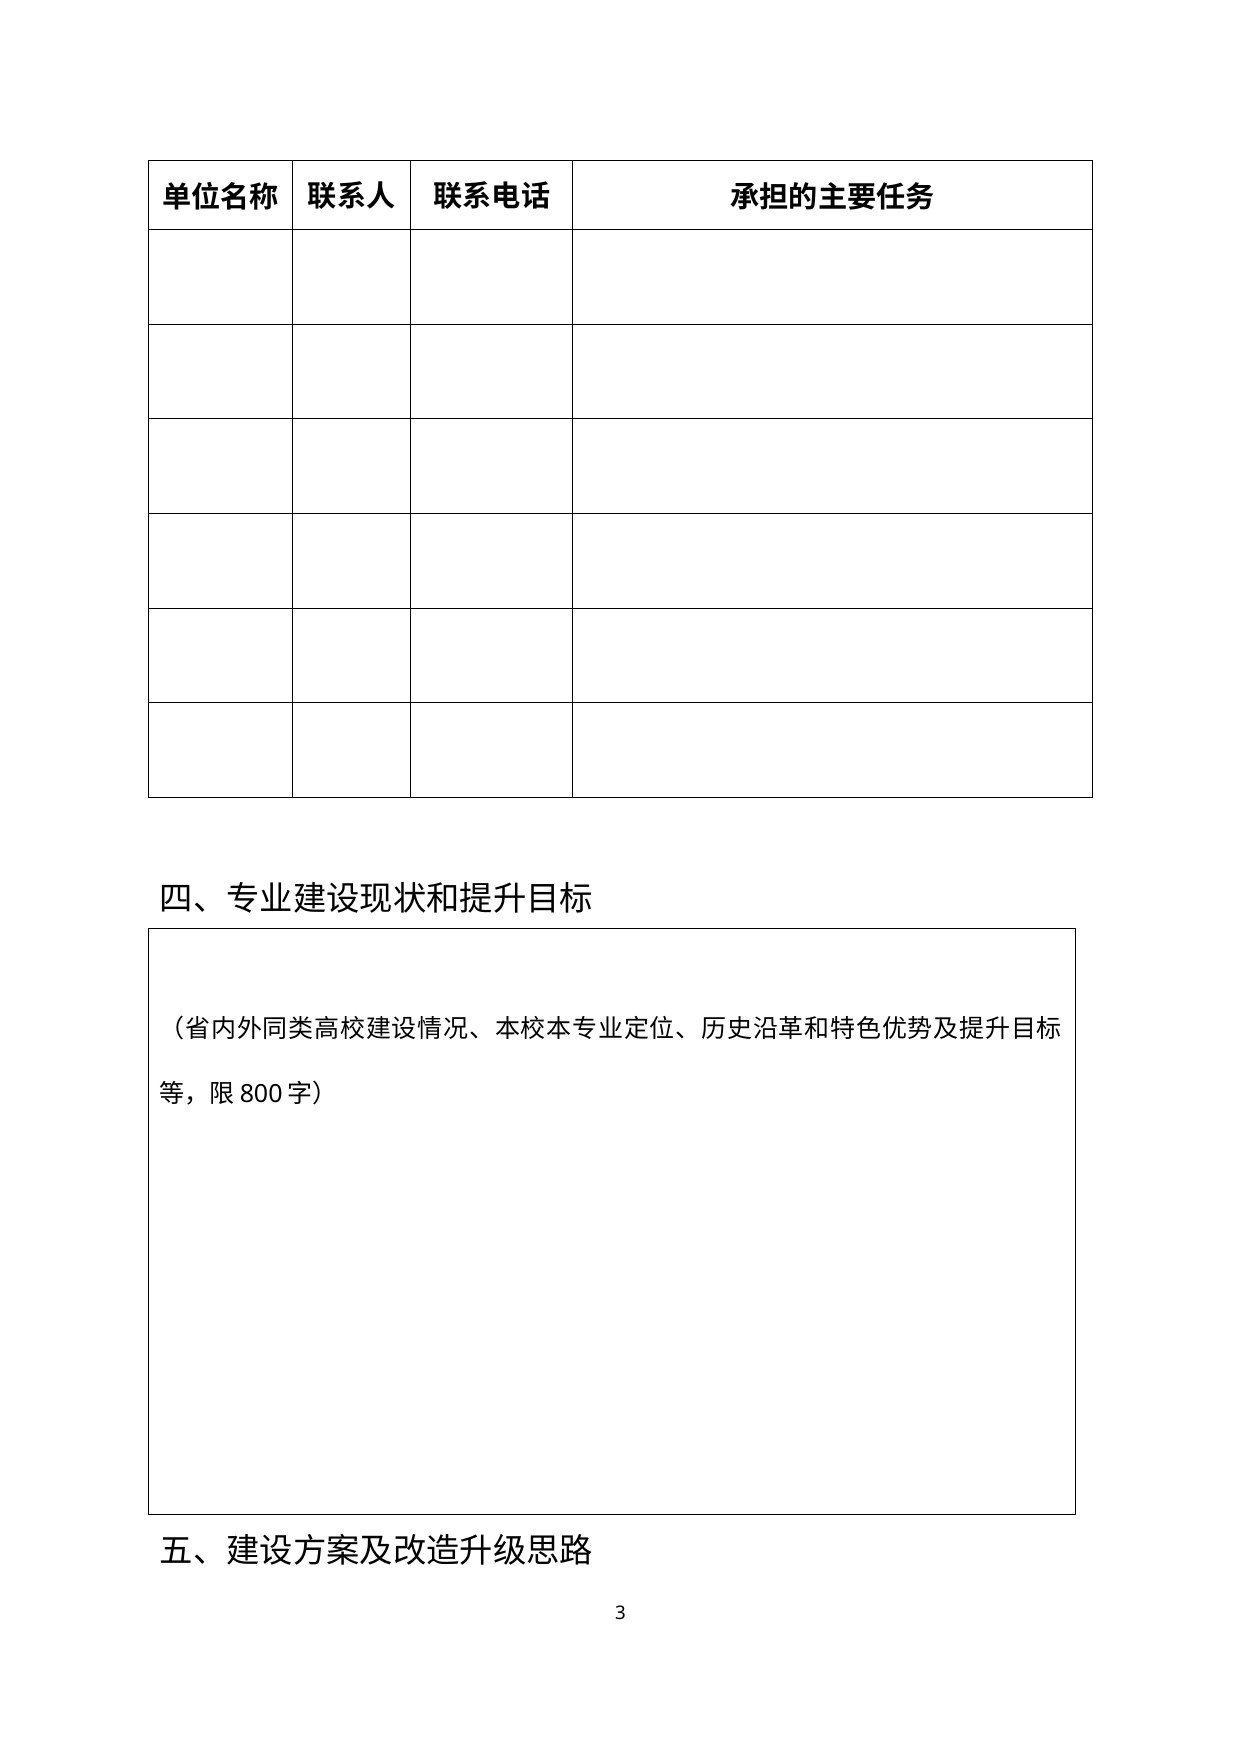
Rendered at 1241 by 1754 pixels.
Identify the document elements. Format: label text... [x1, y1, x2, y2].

table_cell [411, 609, 572, 702]
table_header 承担的主要任务 [573, 161, 1092, 229]
table_cell [411, 703, 572, 797]
text 五、建设方案及改造升级思路 [159, 1515, 1081, 1580]
table_cell [293, 703, 410, 797]
table_header 联系电话 [411, 161, 572, 229]
table_cell [573, 419, 1092, 513]
table_cell [293, 325, 410, 418]
table_cell [573, 325, 1092, 418]
table_cell [293, 419, 410, 513]
table_cell [573, 703, 1092, 797]
table_cell [149, 609, 292, 702]
table_header （省内外同类高校建设情况、本校本专业定位、历史沿革和特色优势及提升目标等，限800字） [149, 929, 1075, 1514]
table_cell [411, 514, 572, 607]
table_cell [149, 514, 292, 607]
table_cell [573, 230, 1092, 323]
table_cell [293, 514, 410, 607]
table_cell [293, 609, 410, 702]
table_cell [411, 325, 572, 418]
table_cell [293, 230, 410, 323]
text 四、专业建设现状和提升目标 [159, 863, 1081, 928]
table_cell [149, 325, 292, 418]
table_cell [411, 230, 572, 323]
table_cell [149, 419, 292, 513]
table_cell [149, 230, 292, 323]
table_header 联系人 [293, 161, 410, 229]
table_cell [411, 419, 572, 513]
table_cell [573, 514, 1092, 607]
table_cell [149, 703, 292, 797]
table_cell [573, 609, 1092, 702]
table_header 单位名称 [149, 161, 292, 229]
